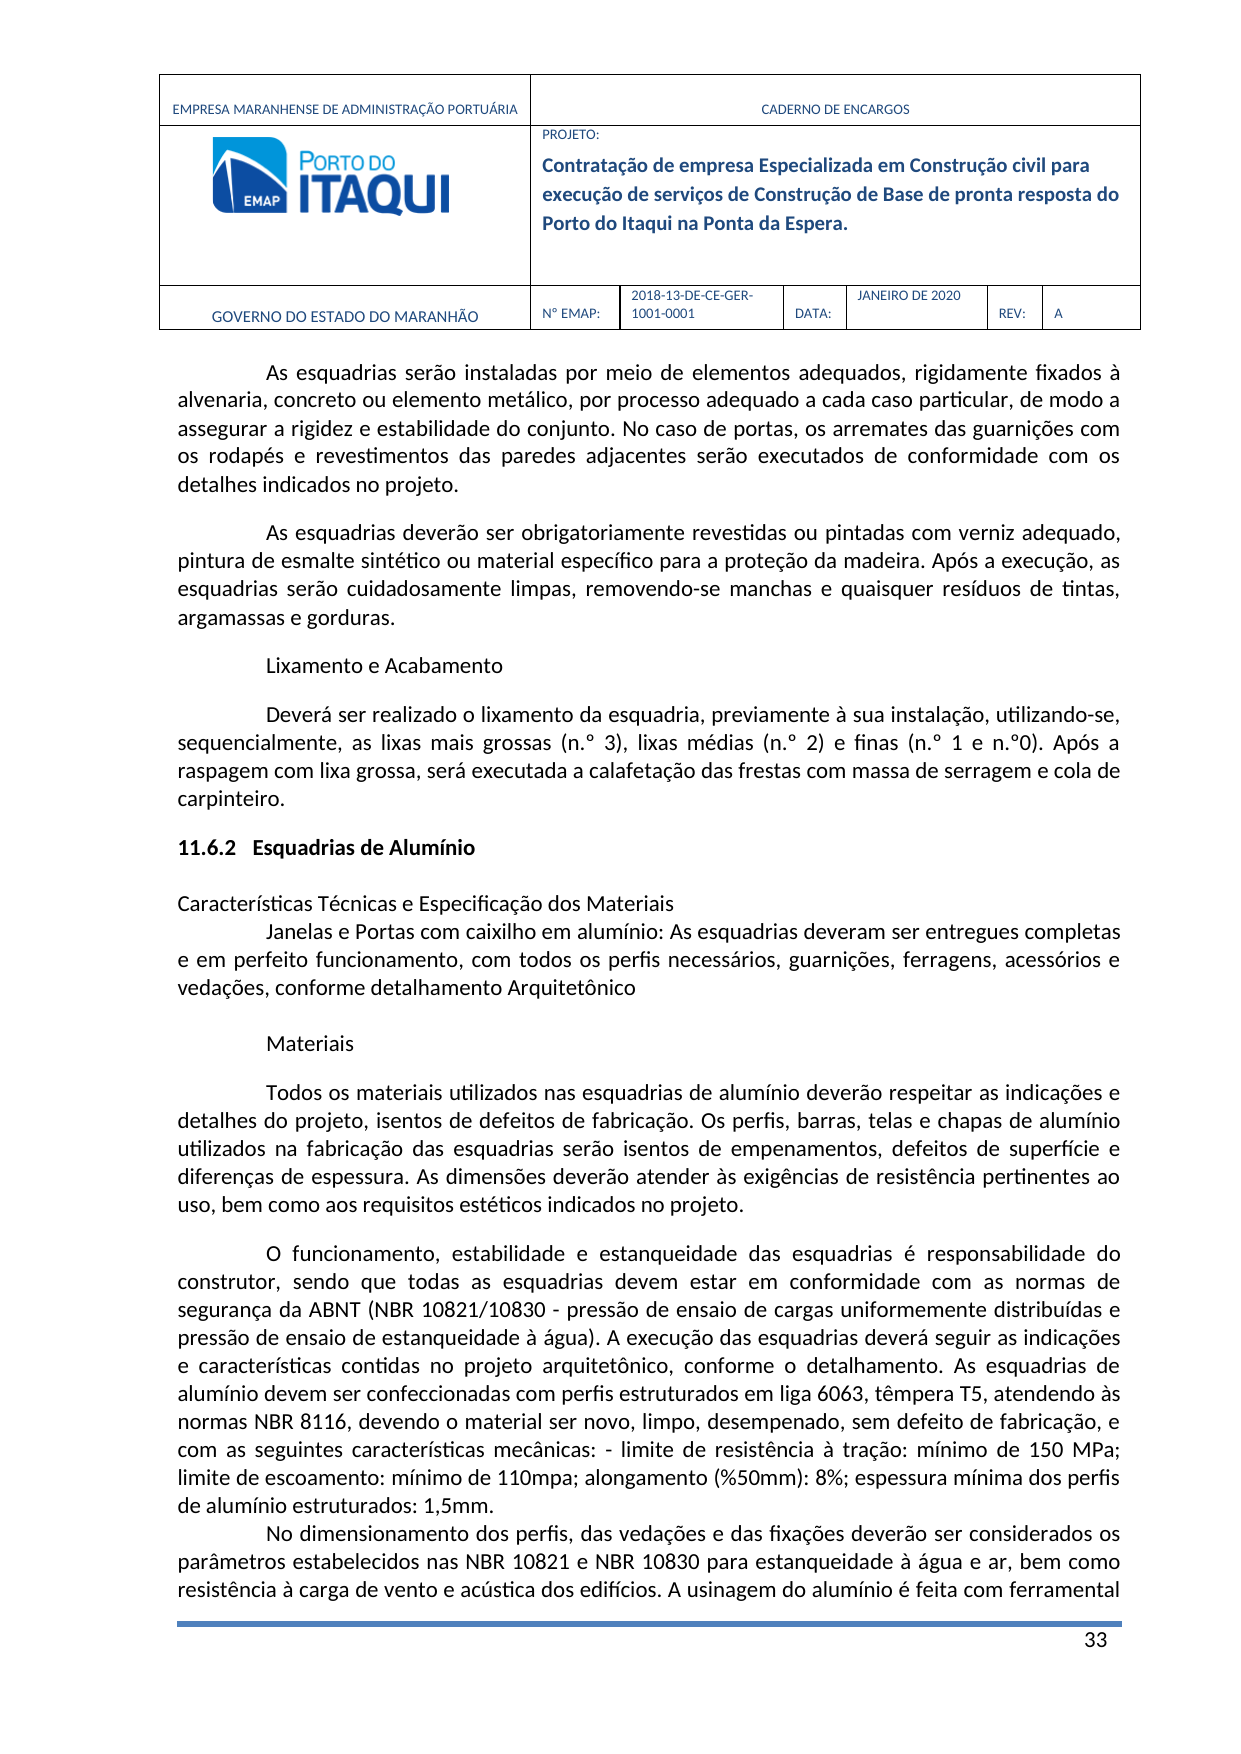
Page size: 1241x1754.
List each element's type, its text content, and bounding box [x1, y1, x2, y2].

text Deverá ser realizado o lixamento da esquadria, previamente à sua instalação, utilizando-se, sequencialmente, as lixas mais grossas (n.º 3), lixas médias (n.º 2) e finas (n.º 1 e n.º0). Após a raspagem com lixa grossa, será executada a calafetação das frestas com massa de serragem e cola de carpinteiro. [177, 700, 1122, 812]
picture [212, 137, 449, 216]
text Todos os materiais utilizados nas esquadrias de alumínio deverão respeitar as indicações e detalhes do projeto, isentos de defeitos de fabricação. Os perfis, barras, telas e chapas de alumínio utilizados na fabricação das esquadrias serão isentos de empenamentos, defeitos de superfície e diferenças de espessura. As dimensões deverão atender às exigências de resistência pertinentes ao uso, bem como aos requisitos estéticos indicados no projeto. [177, 1078, 1122, 1218]
text As esquadrias deverão ser obrigatoriamente revestidas ou pintadas com verniz adequado, pintura de esmalte sintético ou material específico para a proteção da madeira. Após a execução, as esquadrias serão cuidadosamente limpas, removendo-se manchas e quaisquer resíduos de tintas, argamassas e gorduras. [177, 518, 1122, 631]
subtitle Esquadrias de Alumínio [177, 833, 1122, 861]
text Materiais [177, 1029, 1122, 1057]
text Lixamento e Acabamento [177, 651, 1122, 679]
text Características Técnicas e Especificação dos Materiais [177, 889, 1122, 917]
text Janelas e Portas com caixilho em alumínio: As esquadrias deveram ser entregues completas e em perfeito funcionamento, com todos os perfis necessários, guarnições, ferragens, acessórios e vedações, conforme detalhamento Arquitetônico [177, 917, 1122, 1001]
text O funcionamento, estabilidade e estanqueidade das esquadrias é responsabilidade do construtor, sendo que todas as esquadrias devem estar em conformidade com as normas de segurança da ABNT (NBR 10821/10830 - pressão de ensaio de cargas uniformemente distribuídas e pressão de ensaio de estanqueidade à água). A execução das esquadrias deverá seguir as indicações e características contidas no projeto arquitetônico, conforme o detalhamento. As esquadrias de alumínio devem ser confeccionadas com perfis estruturados em liga 6063, têmpera T5, atendendo às normas NBR 8116, devendo o material ser novo, limpo, desempenado, sem defeito de fabricação, e com as seguintes características mecânicas: - limite de resistência à tração: mínimo de 150 MPa; limite de escoamento: mínimo de 110mpa; alongamento (%50mm): 8%; espessura mínima dos perfis de alumínio estruturados: 1,5mm. [177, 1239, 1122, 1519]
text As esquadrias serão instaladas por meio de elementos adequados, rigidamente fixados à alvenaria, concreto ou elemento metálico, por processo adequado a cada caso particular, de modo a assegurar a rigidez e estabilidade do conjunto. No caso de portas, os arremates das guarnições com os rodapés e revestimentos das paredes adjacentes serão executados de conformidade com os detalhes indicados no projeto. [177, 358, 1122, 498]
